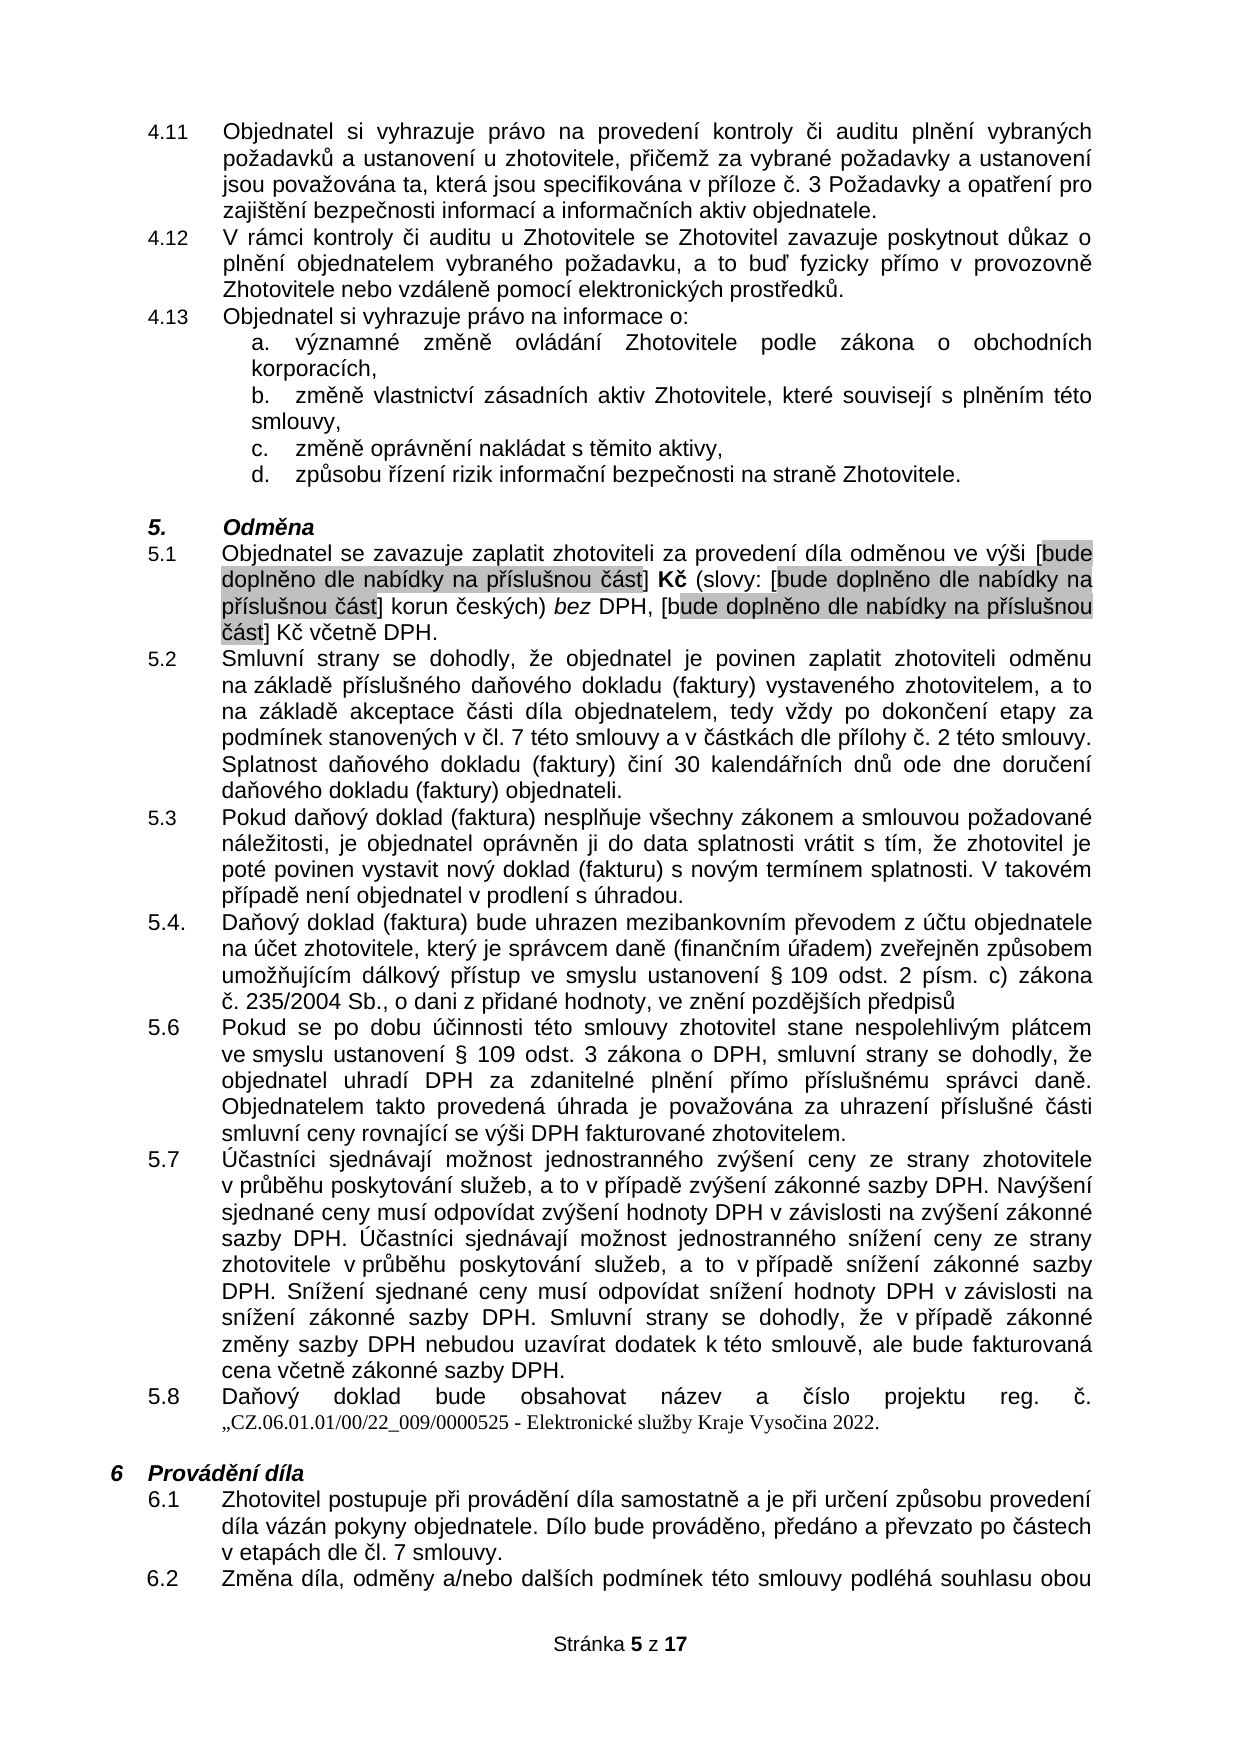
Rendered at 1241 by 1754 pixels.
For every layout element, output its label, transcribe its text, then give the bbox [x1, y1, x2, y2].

list Pokud se po dobu účinnosti této smlouvy zhotovitel stane nespolehlivým plátcem ve smyslu ustanovení § 109 odst. 3 zákona o DPH, smluvní strany se dohodly, že objednatel uhradí DPH za zdanitelné plnění přímo příslušnému správci daně. Objednatelem takto provedená úhrada je považována za uhrazení příslušné části smluvní ceny rovnající se výši DPH fakturované zhotovitelem. [148, 1014, 1093, 1146]
text c. změně oprávnění nakládat s těmito aktivy, [251, 434, 1093, 461]
list Provádění díla [110, 1460, 1093, 1486]
text b. změně vlastnictví zásadních aktiv Zhotovitele, které souvisejí s plněním této smlouvy, [251, 382, 1093, 434]
list Účastníci sjednávají možnost jednostranného zvýšení ceny ze strany zhotovitele v průběhu poskytování služeb, a to v případě zvýšení zákonné sazby DPH. Navýšení sjednané ceny musí odpovídat zvýšení hodnoty DPH v závislosti na zvýšení zákonné sazby DPH. Účastníci sjednávají možnost jednostranného snížení ceny ze strany zhotovitele v průběhu poskytování služeb, a to v případě snížení zákonné sazby DPH. Snížení sjednané ceny musí odpovídat snížení hodnoty DPH v závislosti na snížení zákonné sazby DPH. Smluvní strany se dohodly, že v případě zákonné změny sazby DPH nebudou uzavírat dodatek k této smlouvě, ale bude fakturovaná cena včetně zákonné sazby DPH. [148, 1146, 1093, 1383]
list Daňový doklad (faktura) bude uhrazen mezibankovním převodem z účtu objednatele na účet zhotovitele, který je správcem daně (finančním úřadem) zveřejněn způsobem umožňujícím dálkový přístup ve smyslu ustanovení § 109 odst. 2 písm. c) zákona č. 235/2004 Sb., o dani z přidané hodnoty, ve znění pozdějších předpisů [148, 909, 1093, 1014]
list Smluvní strany se dohodly, že objednatel je povinen zaplatit zhotoviteli odměnu na základě příslušného daňového dokladu (faktury) vystaveného zhotovitelem, a to na základě akceptace části díla objednatelem, tedy vždy po dokončení etapy za podmínek stanovených v čl. 7 této smlouvy a v částkách dle přílohy č. 2 této smlouvy. Splatnost daňového dokladu (faktury) činí 30 kalendářních dnů ode dne doručení daňového dokladu (faktury) objednateli. [148, 645, 1093, 803]
list Odměna [148, 513, 1093, 540]
list Zhotovitel postupuje při provádění díla samostatně a je při určení způsobu provedení díla vázán pokyny objednatele. Dílo bude prováděno, předáno a převzato po částech v etapách dle čl. 7 smlouvy. [148, 1486, 1093, 1565]
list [146, 1565, 1093, 1592]
text a. významné změně ovládání Zhotovitele podle zákona o obchodních korporacích, [251, 329, 1093, 382]
list Objednatel se zavazuje zaplatit zhotoviteli za provedení díla odměnou ve výši [bude doplněno dle nabídky na příslušnou část] Kč (slovy: [bude doplněno dle nabídky na příslušnou část] korun českých) bez DPH, [bude doplněno dle nabídky na příslušnou část] Kč včetně DPH. [148, 540, 1093, 645]
list V rámci kontroly či auditu u Zhotovitele se Zhotovitel zavazuje poskytnout důkaz o plnění objednatelem vybraného požadavku, a to buď fyzicky přímo v provozovně Zhotovitele nebo vzdáleně pomocí elektronických prostředků. [148, 224, 1093, 303]
list Objednatel si vyhrazuje právo na informace o: [148, 303, 1093, 329]
list Daňový doklad bude obsahovat název a číslo projektu reg. č. [148, 1383, 1093, 1434]
text d. způsobu řízení rizik informační bezpečnosti na straně Zhotovitele. [251, 461, 1093, 487]
list Objednatel si vyhrazuje právo na provedení kontroly či auditu plnění vybraných požadavků a ustanovení u zhotovitele, přičemž za vybrané požadavky a ustanovení jsou považována ta, která jsou specifikována v příloze č. 3 Požadavky a opatření pro zajištění bezpečnosti informací a informačních aktiv objednatele. [148, 118, 1093, 224]
list Pokud daňový doklad (faktura) nesplňuje všechny zákonem a smlouvou požadované náležitosti, je objednatel oprávněn ji do data splatnosti vrátit s tím, že zhotovitel je poté povinen vystavit nový doklad (fakturu) s novým termínem splatnosti. V takovém případě není objednatel v prodlení s úhradou. [148, 803, 1093, 909]
